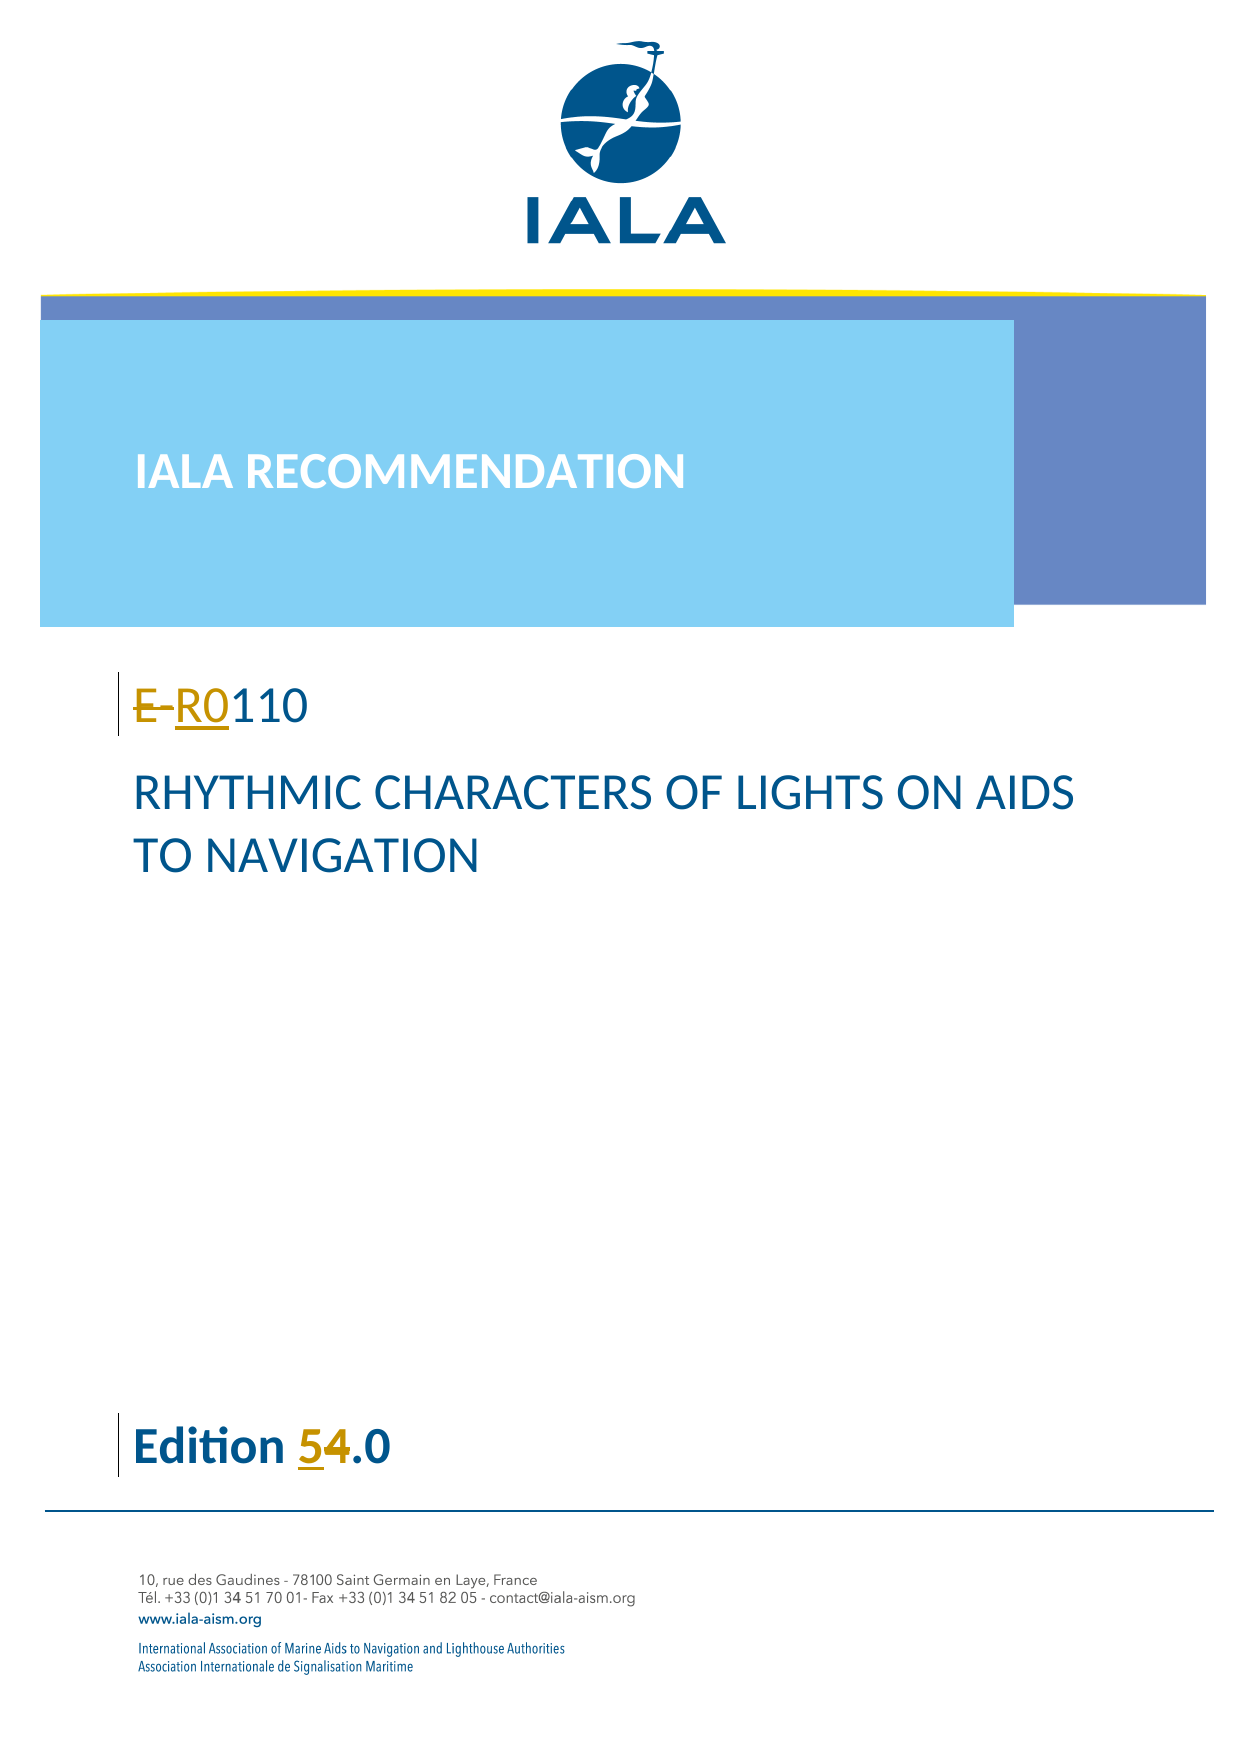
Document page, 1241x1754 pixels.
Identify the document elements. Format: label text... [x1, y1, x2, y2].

text Edition .0 [133, 1413, 1107, 1477]
picture [132, 1569, 666, 1689]
table_header IALA Recommendation [40, 320, 1014, 627]
text 110 [133, 672, 1107, 736]
text Rhythmic Characters of Lights on Aids to Navigation [133, 759, 1107, 886]
picture [5, 29, 1241, 616]
